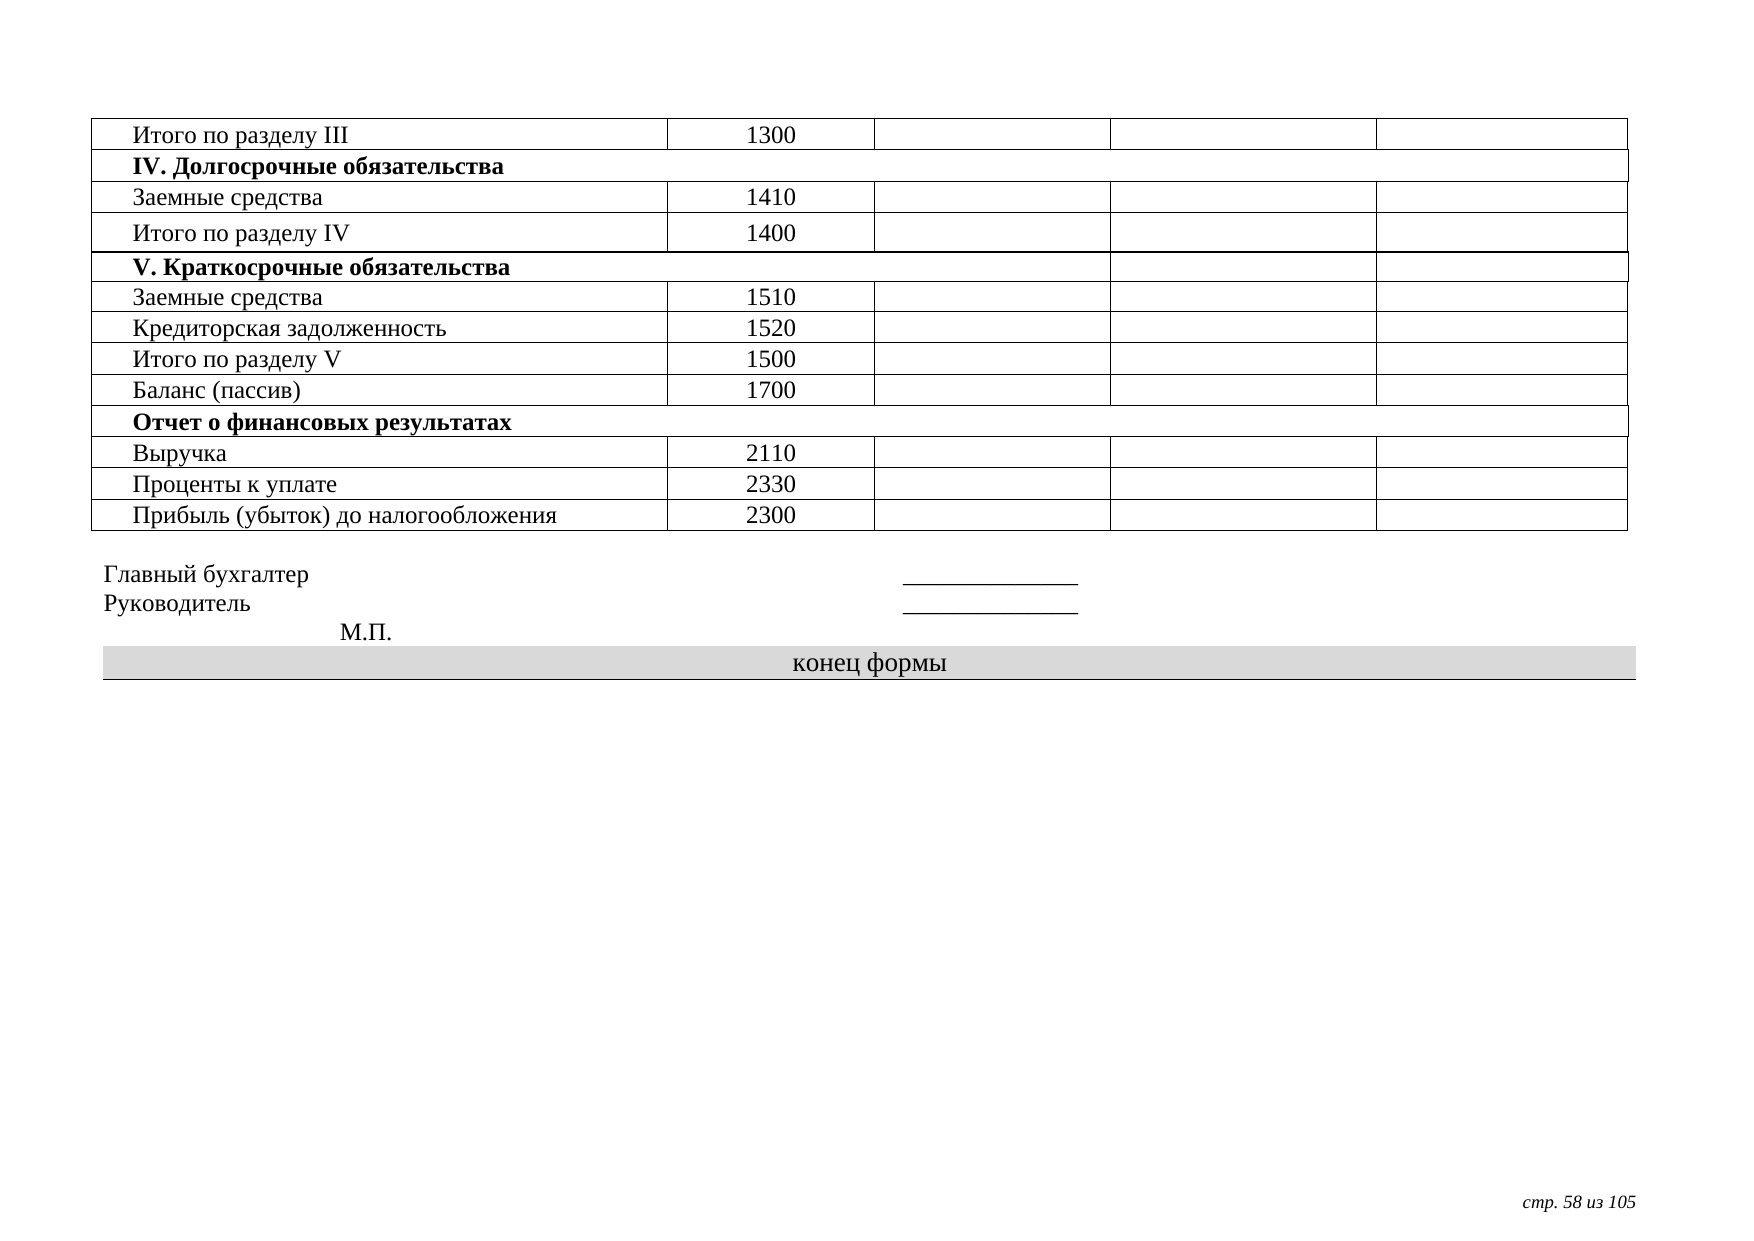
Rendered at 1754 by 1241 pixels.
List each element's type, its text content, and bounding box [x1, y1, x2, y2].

table_cell [875, 375, 1110, 405]
table_cell [875, 213, 1110, 251]
table_cell Прибыль (убыток) до налогообложения [92, 500, 667, 530]
table_cell Выручка [92, 437, 667, 467]
table_cell 1520 [668, 312, 874, 342]
table_cell 2300 [668, 500, 874, 530]
table_cell 1700 [668, 375, 874, 405]
table_cell [1111, 343, 1376, 373]
table_cell [1377, 375, 1627, 405]
table_cell 1300 [668, 119, 874, 149]
table_cell [1377, 253, 1628, 281]
table_cell Заемные средства [92, 282, 667, 311]
text конец формы [103, 646, 1636, 679]
table_cell [1111, 119, 1376, 149]
table_cell 1510 [668, 282, 874, 311]
table_cell [1111, 312, 1376, 342]
table_cell [1111, 213, 1376, 251]
table_cell [1377, 437, 1627, 467]
table_cell [1111, 253, 1376, 281]
table_cell 2110 [668, 437, 874, 467]
table_cell 1500 [668, 343, 874, 373]
table_cell [1377, 182, 1627, 212]
table_cell [1377, 119, 1627, 149]
table_cell Отчет о финансовых результатах [92, 406, 1628, 436]
table_cell [1377, 343, 1627, 373]
table_cell [1111, 437, 1376, 467]
text Главный бухгалтер ______________ [103, 559, 1636, 588]
table_cell [1111, 282, 1376, 311]
table_cell [875, 468, 1110, 498]
table_cell [875, 282, 1110, 311]
table_cell [875, 343, 1110, 373]
table_cell [875, 119, 1110, 149]
table_cell [875, 500, 1110, 530]
table_cell [875, 182, 1110, 212]
table_cell [1377, 213, 1627, 251]
table_cell IV. Долгосрочные обязательства [92, 150, 1628, 181]
table_cell V. Краткосрочные обязательства [92, 253, 1110, 281]
table_cell [1111, 500, 1376, 530]
table_cell [1111, 375, 1376, 405]
table_cell [1377, 500, 1627, 530]
table_cell Заемные средства [92, 182, 667, 212]
table_cell [875, 437, 1110, 467]
table_cell Итого по разделу V [92, 343, 667, 373]
text М.П. [339, 617, 1636, 646]
text Руководитель ______________ [103, 588, 1636, 617]
table_cell [1377, 312, 1627, 342]
table_cell Итого по разделу III [92, 119, 667, 149]
table_cell [1377, 468, 1627, 498]
table_cell Проценты к уплате [92, 468, 667, 498]
table_cell [1377, 282, 1627, 311]
table_cell 1400 [668, 213, 874, 251]
table_cell 2330 [668, 468, 874, 498]
table_cell [1111, 182, 1376, 212]
table_cell [1111, 468, 1376, 498]
table_cell Баланс (пассив) [92, 375, 667, 405]
table_cell [875, 312, 1110, 342]
table_cell Итого по разделу IV [92, 213, 667, 251]
table_cell 1410 [668, 182, 874, 212]
table_cell Кредиторская задолженность [92, 312, 667, 342]
